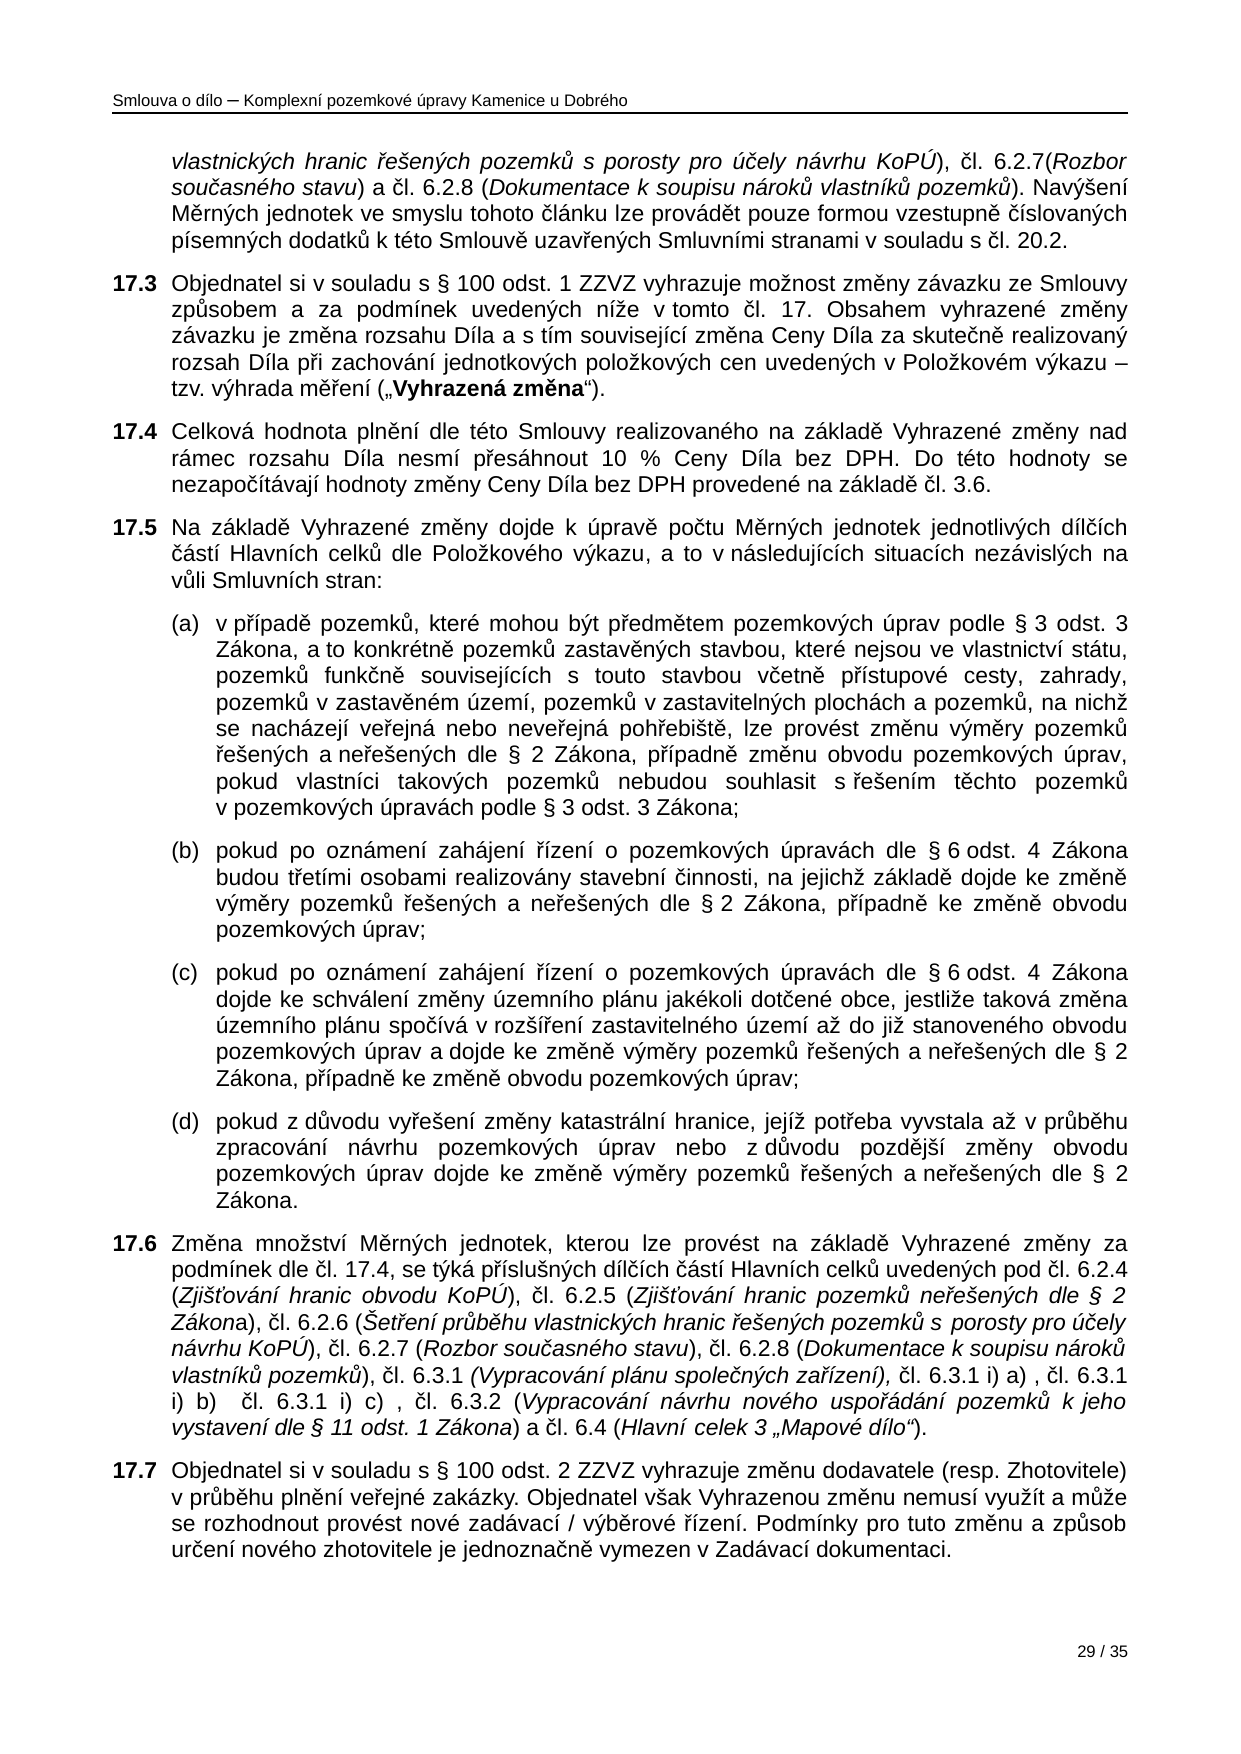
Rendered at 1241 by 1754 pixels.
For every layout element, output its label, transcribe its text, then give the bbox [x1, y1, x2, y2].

list pokud z důvodu vyřešení změny katastrální hranice, jejíž potřeba vyvstala až v průběhu zpracování návrhu pozemkových úprav nebo z důvodu pozdější změny obvodu pozemkových úprav dojde ke změně výměry pozemků řešených a neřešených dle § 2 Zákona. [171, 1108, 1128, 1213]
text Celková hodnota plnění dle této Smlouvy realizovaného na základě Vyhrazené změny nad rámec rozsahu Díla nesmí přesáhnout 10 % Ceny Díla bez DPH. Do této hodnoty se nezapočítávají hodnoty změny Ceny Díla bez DPH provedené na základě čl. 3.6. [112, 418, 1128, 497]
list v případě pozemků, které mohou být předmětem pozemkových úprav podle § 3 odst. 3 Zákona, a to konkrétně pozemků zastavěných stavbou, které nejsou ve vlastnictví státu, pozemků funkčně souvisejících s touto stavbou včetně přístupové cesty, zahrady, pozemků v zastavěném území, pozemků v zastavitelných plochách a pozemků, na nichž se nacházejí veřejná nebo neveřejná pohřebiště, lze provést změnu výměry pozemků řešených a neřešených dle § 2 Zákona, případně změnu obvodu pozemkových úprav, pokud vlastníci takových pozemků nebudou souhlasit s řešením těchto pozemků v pozemkových úpravách podle § 3 odst. 3 Zákona; [171, 610, 1128, 821]
list pokud po oznámení zahájení řízení o pozemkových úpravách dle § 6 odst. 4 Zákona dojde ke schválení změny územního plánu jakékoli dotčené obce, jestliže taková změna územního plánu spočívá v rozšíření zastavitelného území až do již stanoveného obvodu pozemkových úprav a dojde ke změně výměry pozemků řešených a neřešených dle § 2 Zákona, případně ke změně obvodu pozemkových úprav; [171, 959, 1128, 1091]
text Objednatel si v souladu s § 100 odst. 1 ZZVZ vyhrazuje možnost změny závazku ze Smlouvy způsobem a za podmínek uvedených níže v tomto čl. 17. Obsahem vyhrazené změny závazku je změna rozsahu Díla a s tím související změna Ceny Díla za skutečně realizovaný rozsah Díla při zachování jednotkových položkových cen uvedených v Položkovém výkazu – tzv. výhrada měření („Vyhrazená změna“). [112, 270, 1128, 402]
text Objednatel si v souladu s § 100 odst. 2 ZZVZ vyhrazuje změnu dodavatele (resp. Zhotovitele) v průběhu plnění veřejné zakázky. Objednatel však Vyhrazenou změnu nemusí využít a může se rozhodnout provést nové zadávací / výběrové řízení. Podmínky pro tuto změnu a způsob určení nového zhotovitele je jednoznačně vymezen v Zadávací dokumentaci. [112, 1457, 1128, 1563]
text Změna množství Měrných jednotek, kterou lze provést na základě Vyhrazené změny za podmínek dle čl. 17.4, se týká příslušných dílčích částí Hlavních celků uvedených pod čl. 6.2.4 (Zjišťování hranic obvodu KoPÚ), čl. 6.2.5 (Zjišťování hranic pozemků neřešených dle § 2 Zákona), čl. 6.2.6 (Šetření průběhu vlastnických hranic řešených pozemků s porosty pro účely návrhu KoPÚ), čl. 6.2.7 (Rozbor současného stavu), čl. 6.2.8 (Dokumentace k soupisu nároků vlastníků pozemků), čl. 6.3.1 (Vypracování plánu společných zařízení), čl. 6.3.1 i) a), čl. 6.3.1 i) b), čl. 6.3.1 i) c), čl. 6.3.2 (Vypracování návrhu nového uspořádání pozemků k jeho vystavení dle § 11 odst. 1 Zákona) a čl. 6.4 (Hlavní celek 3 „Mapové dílo“). [112, 1230, 1128, 1441]
list pokud po oznámení zahájení řízení o pozemkových úpravách dle § 6 odst. 4 Zákona budou třetími osobami realizovány stavební činnosti, na jejichž základě dojde ke změně výměry pozemků řešených a neřešených dle § 2 Zákona, případně ke změně obvodu pozemkových úprav; [171, 837, 1128, 943]
text Na základě Vyhrazené změny dojde k úpravě počtu Měrných jednotek jednotlivých dílčích částí Hlavních celků dle Položkového výkazu, a to v následujících situacích nezávislých na vůli Smluvních stran: [112, 514, 1128, 593]
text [112, 148, 1128, 253]
